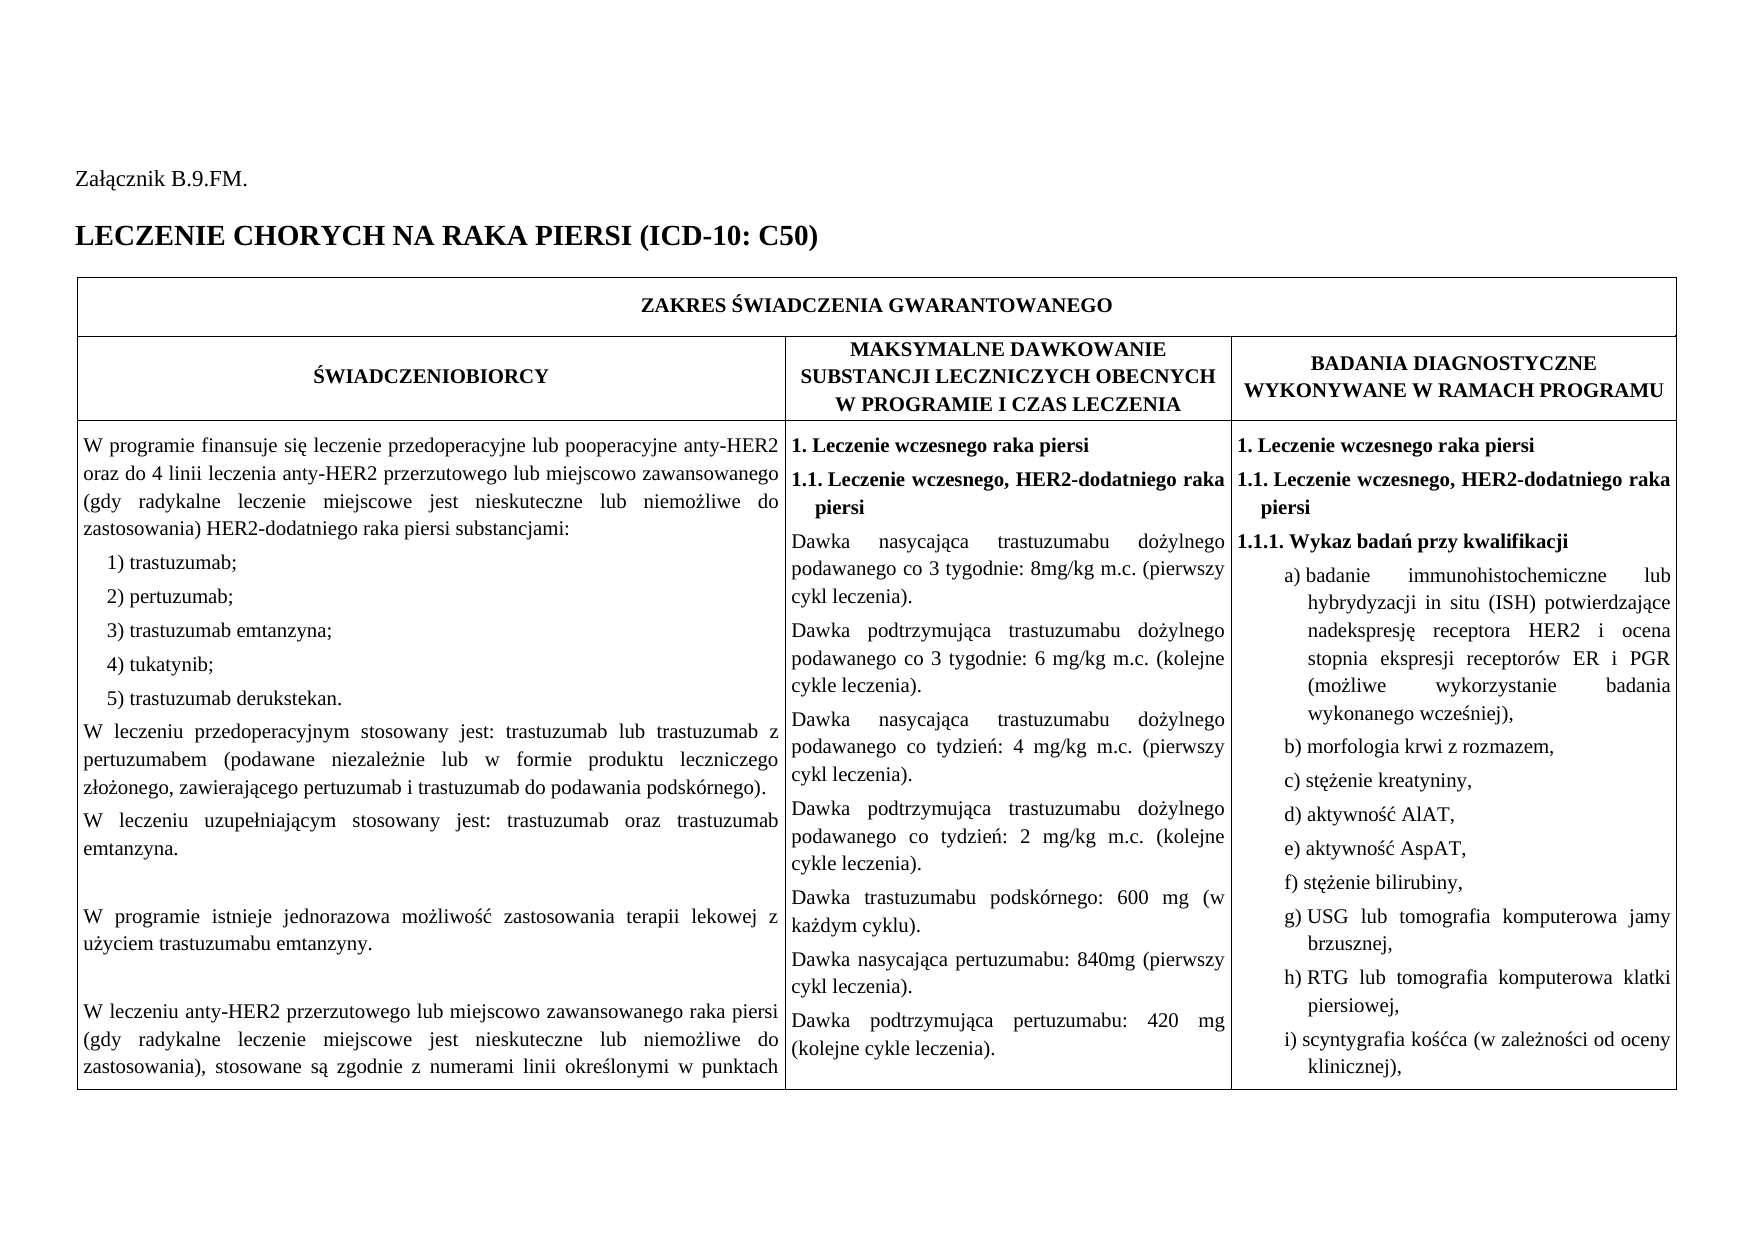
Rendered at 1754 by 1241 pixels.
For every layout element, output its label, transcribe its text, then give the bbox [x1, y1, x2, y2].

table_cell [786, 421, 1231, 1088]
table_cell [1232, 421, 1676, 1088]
table_cell ŚWIADCZENIOBIORCY [78, 337, 785, 420]
text LECZENIE CHORYCH NA RAKA PIERSI (ICD-10: C50) [75, 218, 1679, 252]
table_cell BADANIA DIAGNOSTYCZNE WYKONYWANE W RAMACH PROGRAMU [1232, 337, 1676, 420]
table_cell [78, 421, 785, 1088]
table_cell MAKSYMALNE DAWKOWANIE SUBSTANCJI LECZNICZYCH OBECNYCH W PROGRAMIE I CZAS LECZENIA [786, 337, 1231, 420]
table_header ZAKRES ŚWIADCZENIA GWARANTOWANEGO [78, 278, 1676, 336]
text Załącznik B.9.FM. [75, 165, 1679, 192]
